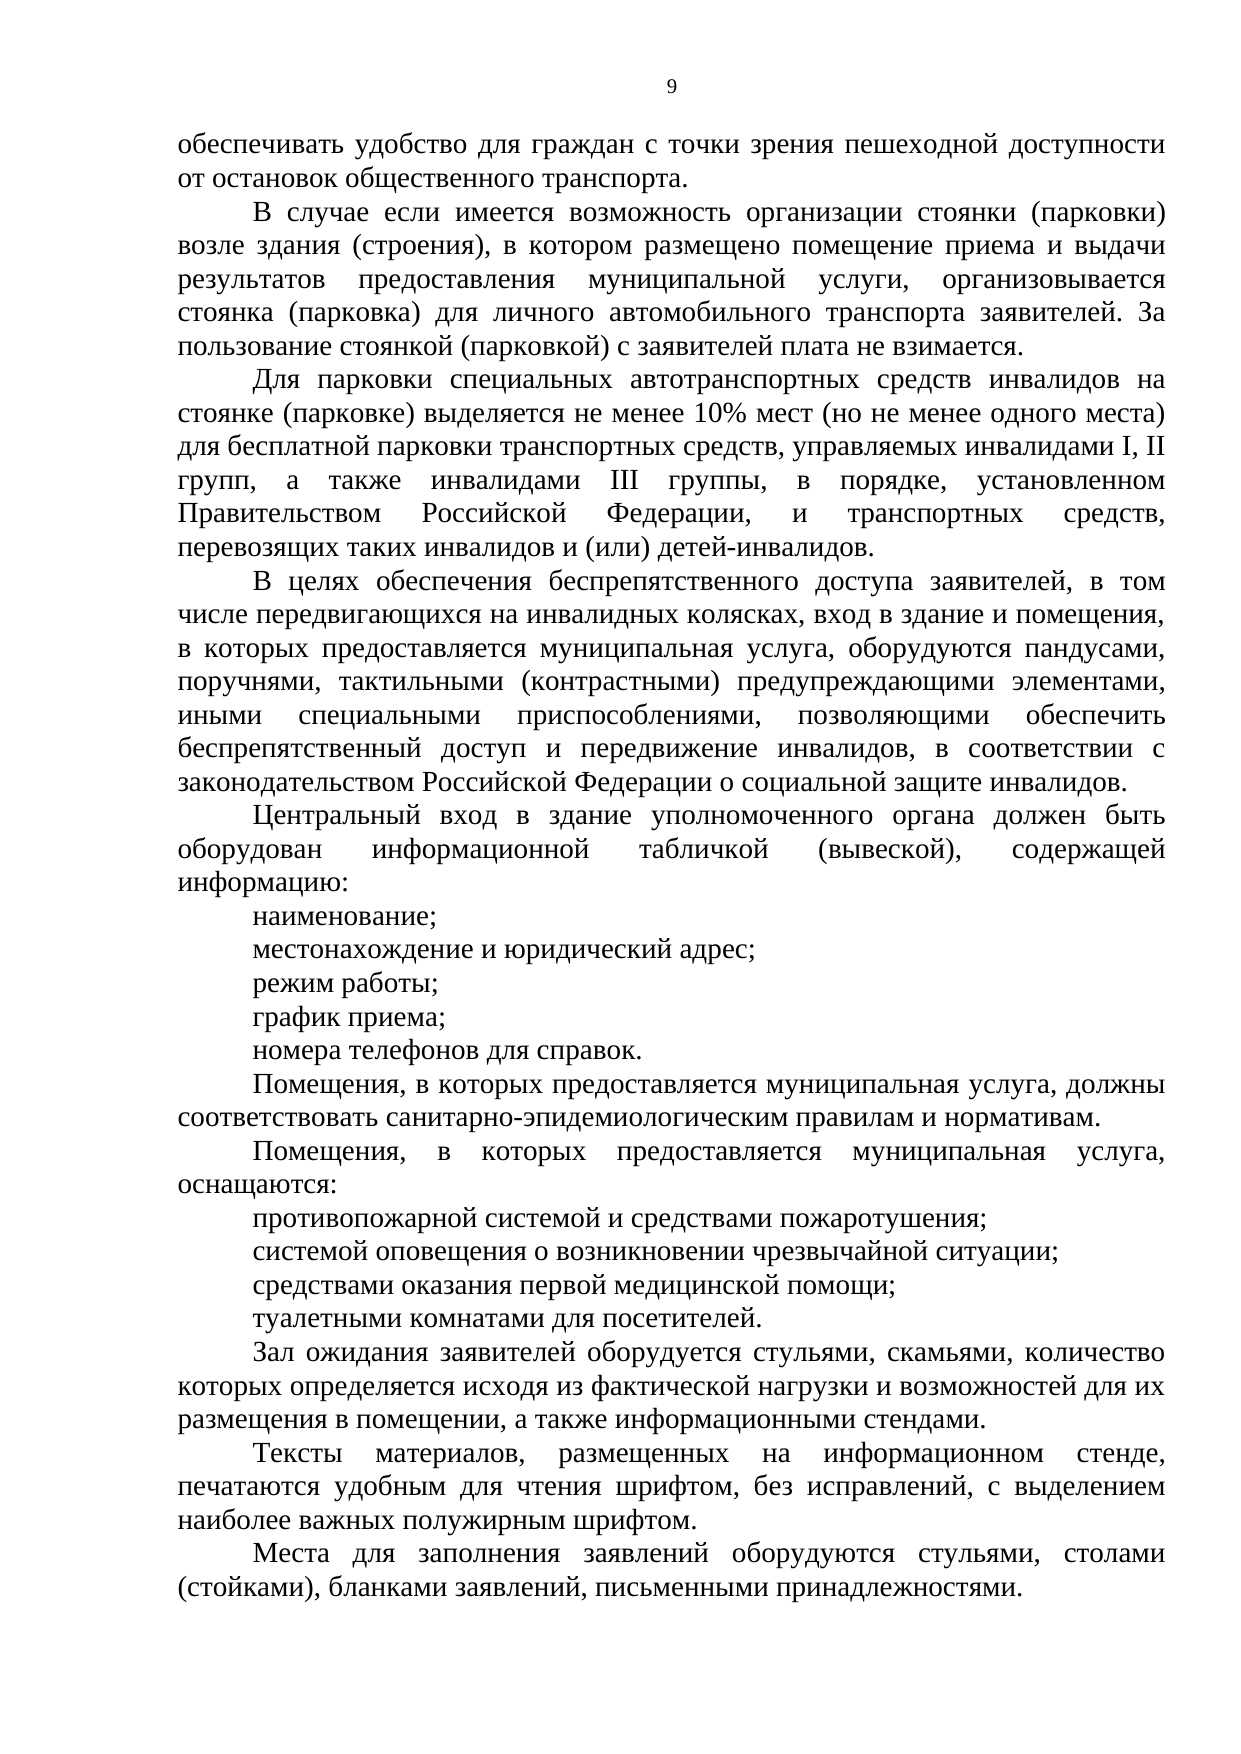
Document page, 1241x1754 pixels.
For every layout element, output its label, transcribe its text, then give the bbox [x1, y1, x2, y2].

text В случае если имеется возможность организации стоянки (парковки) возле здания (строения), в котором размещено помещение приема и выдачи результатов предоставления муниципальной услуги, организовывается стоянка (парковка) для личного автомобильного транспорта заявителей. За пользование стоянкой (парковкой) с заявителей плата не взимается. [177, 194, 1166, 361]
text В целях обеспечения беспрепятственного доступа заявителей, в том числе передвигающихся на инвалидных колясках, вход в здание и помещения, в которых предоставляется муниципальная услуга, оборудуются пандусами, поручнями, тактильными (контрастными) предупреждающими элементами, иными специальными приспособлениями, позволяющими обеспечить беспрепятственный доступ и передвижение инвалидов, в соответствии с законодательством Российской Федерации о социальной защите инвалидов. [177, 563, 1166, 797]
text противопожарной системой и средствами пожаротушения; [177, 1200, 1166, 1233]
text средствами оказания первой медицинской помощи; [177, 1267, 1166, 1301]
text Центральный вход в здание уполномоченного органа должен быть оборудован информационной табличкой (вывеской), содержащей информацию: [177, 797, 1166, 898]
text системой оповещения о возникновении чрезвычайной ситуации; [177, 1233, 1166, 1267]
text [177, 127, 1166, 194]
text Помещения, в которых предоставляется муниципальная услуга, должны соответствовать санитарно-эпидемиологическим правилам и нормативам. [177, 1066, 1166, 1133]
text туалетными комнатами для посетителей. [177, 1301, 1166, 1334]
text Места для заполнения заявлений оборудуются стульями, столами (стойками), бланками заявлений, письменными принадлежностями. [177, 1535, 1166, 1602]
text Тексты материалов, размещенных на информационном стенде, печатаются удобным для чтения шрифтом, без исправлений, с выделением наиболее важных полужирным шрифтом. [177, 1435, 1166, 1535]
text Зал ожидания заявителей оборудуется стульями, скамьями, количество которых определяется исходя из фактической нагрузки и возможностей для их размещения в помещении, а также информационными стендами. [177, 1334, 1166, 1435]
text Для парковки специальных автотранспортных средств инвалидов на стоянке (парковке) выделяется не менее 10% мест (но не менее одного места) для бесплатной парковки транспортных средств, управляемых инвалидами I, II групп, а также инвалидами III группы, в порядке, установленном Правительством Российской Федерации, и транспортных средств, перевозящих таких инвалидов и (или) детей-инвалидов. [177, 361, 1166, 563]
text режим работы; [177, 965, 1166, 999]
text наименование; [177, 898, 1166, 932]
text график приема; [177, 999, 1166, 1032]
text местонахождение и юридический адрес; [177, 932, 1166, 965]
text Помещения, в которых предоставляется муниципальная услуга, оснащаются: [177, 1133, 1166, 1200]
text номера телефонов для справок. [177, 1032, 1166, 1066]
